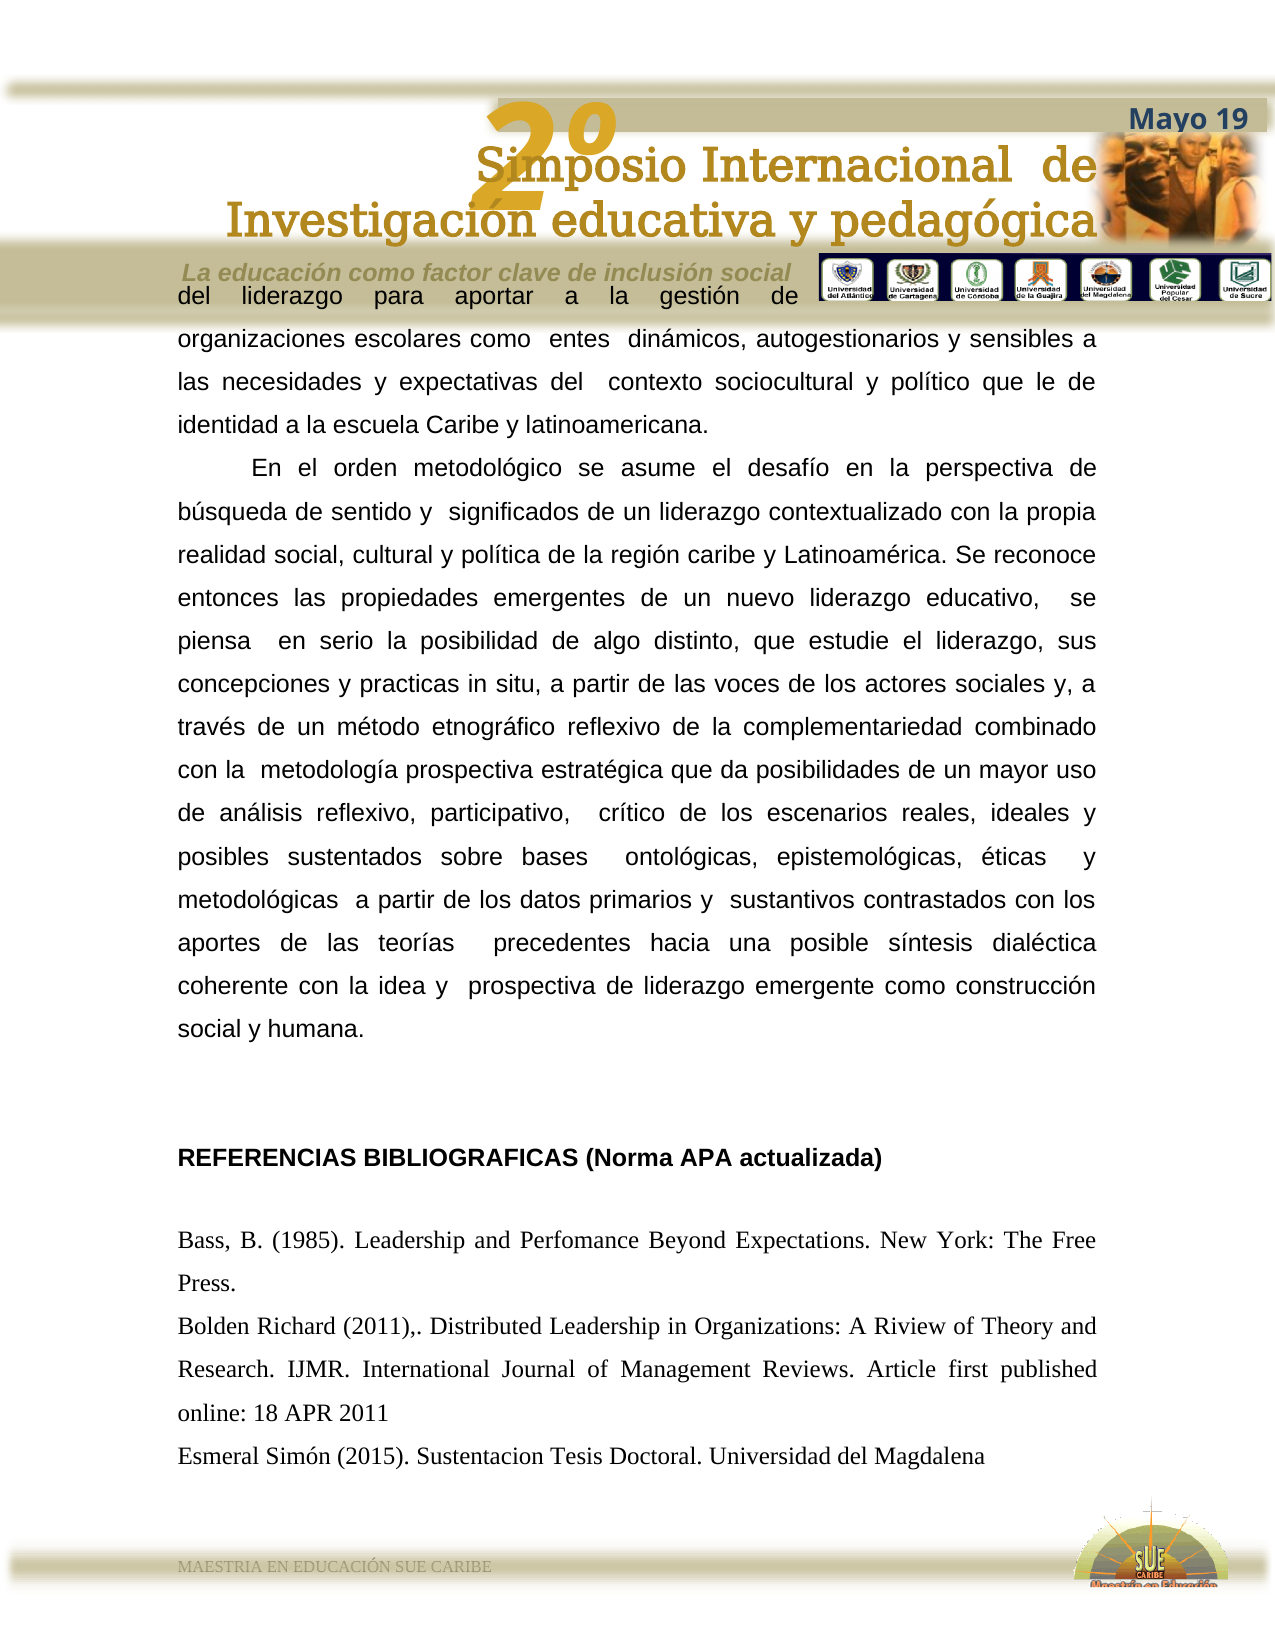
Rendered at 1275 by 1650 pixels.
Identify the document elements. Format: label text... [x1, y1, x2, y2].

picture [0, 1495, 1271, 1596]
text REFERENCIAS BIBLIOGRAFICAS (Norma APA actualizada) [177, 1143, 1098, 1172]
text Bolden Richard (2011),. Distributed Leadership in Organizations: A Riview of Theory and Research. IJMR. International Journal of Management Reviews. Article first published online: 18 APR 2011 [177, 1311, 1098, 1426]
picture [1114, 143, 1239, 233]
picture [818, 253, 1271, 301]
text Bass, B. (1985). Leadership and Perfomance Beyond Expectations. New York: The Free Press. [177, 1225, 1098, 1297]
text En el orden metodológico se asume el desafío en la perspectiva de búsqueda de sentido y significados de un liderazgo contextualizado con la propia realidad social, cultural y política de la región caribe y Latinoamérica. Se reconoce entonces las propiedades emergentes de un nuevo liderazgo educativo, se piensa en serio la posibilidad de algo distinto, que estudie el liderazgo, sus concepciones y practicas in situ, a partir de las voces de los actores sociales y, a través de un método etnográfico reflexivo de la complementariedad combinado con la metodología prospectiva estratégica que da posibilidades de un mayor uso de análisis reflexivo, participativo, crítico de los escenarios reales, ideales y posibles sustentados sobre bases ontológicas, epistemológicas, éticas y metodológicas a partir de los datos primarios y sustantivos contrastados con los aportes de las teorías precedentes hacia una posible síntesis dialéctica coherente con la idea y prospectiva de liderazgo emergente como construcción social y humana. [177, 453, 1098, 1043]
text Esmeral Simón (2015). Sustentacion Tesis Doctoral. Universidad del Magdalena [177, 1441, 1098, 1469]
